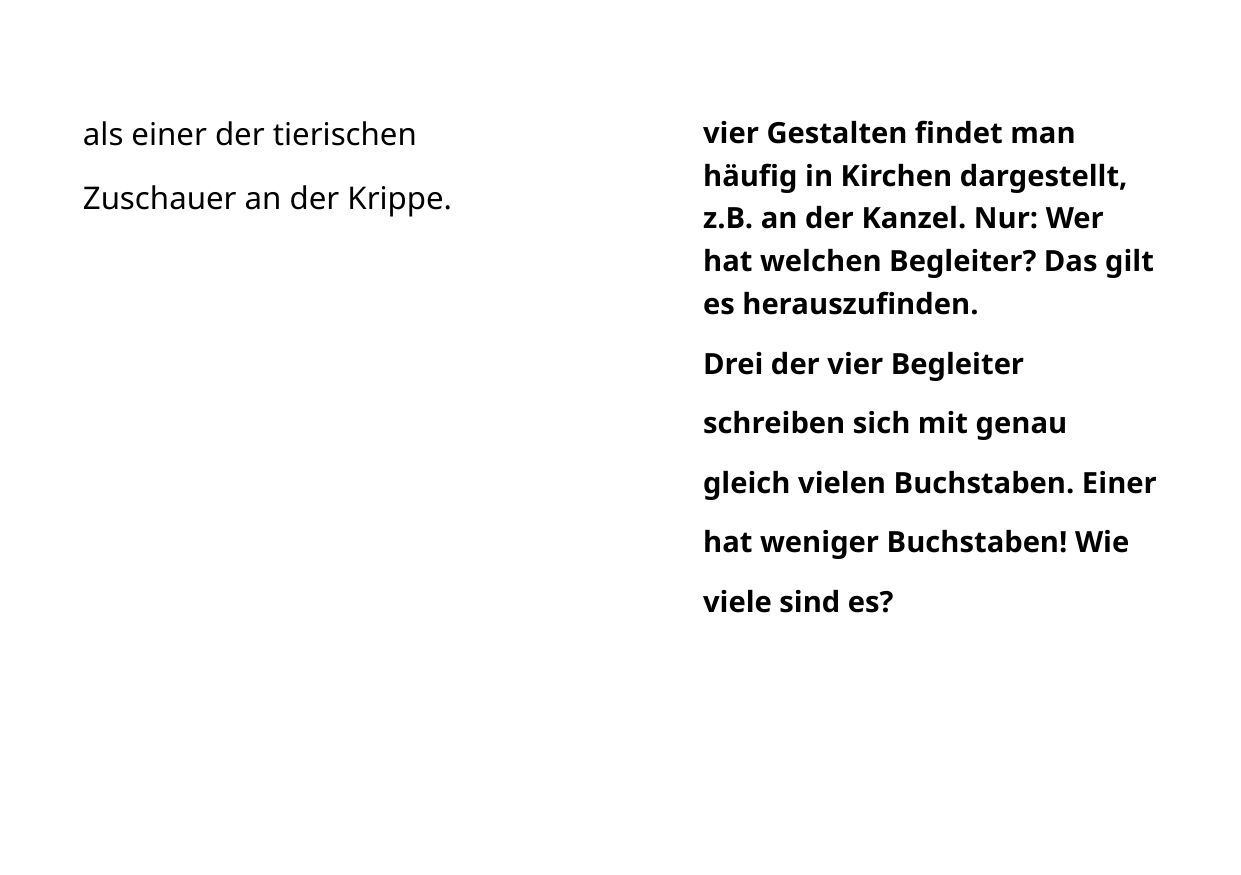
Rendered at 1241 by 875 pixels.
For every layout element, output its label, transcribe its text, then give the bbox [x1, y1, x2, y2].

text Drei der vier Begleiter schreiben sich mit genau gleich vielen Buchstaben. Einer hat weniger Buchstaben! Wie viele sind es? [703, 343, 1157, 621]
